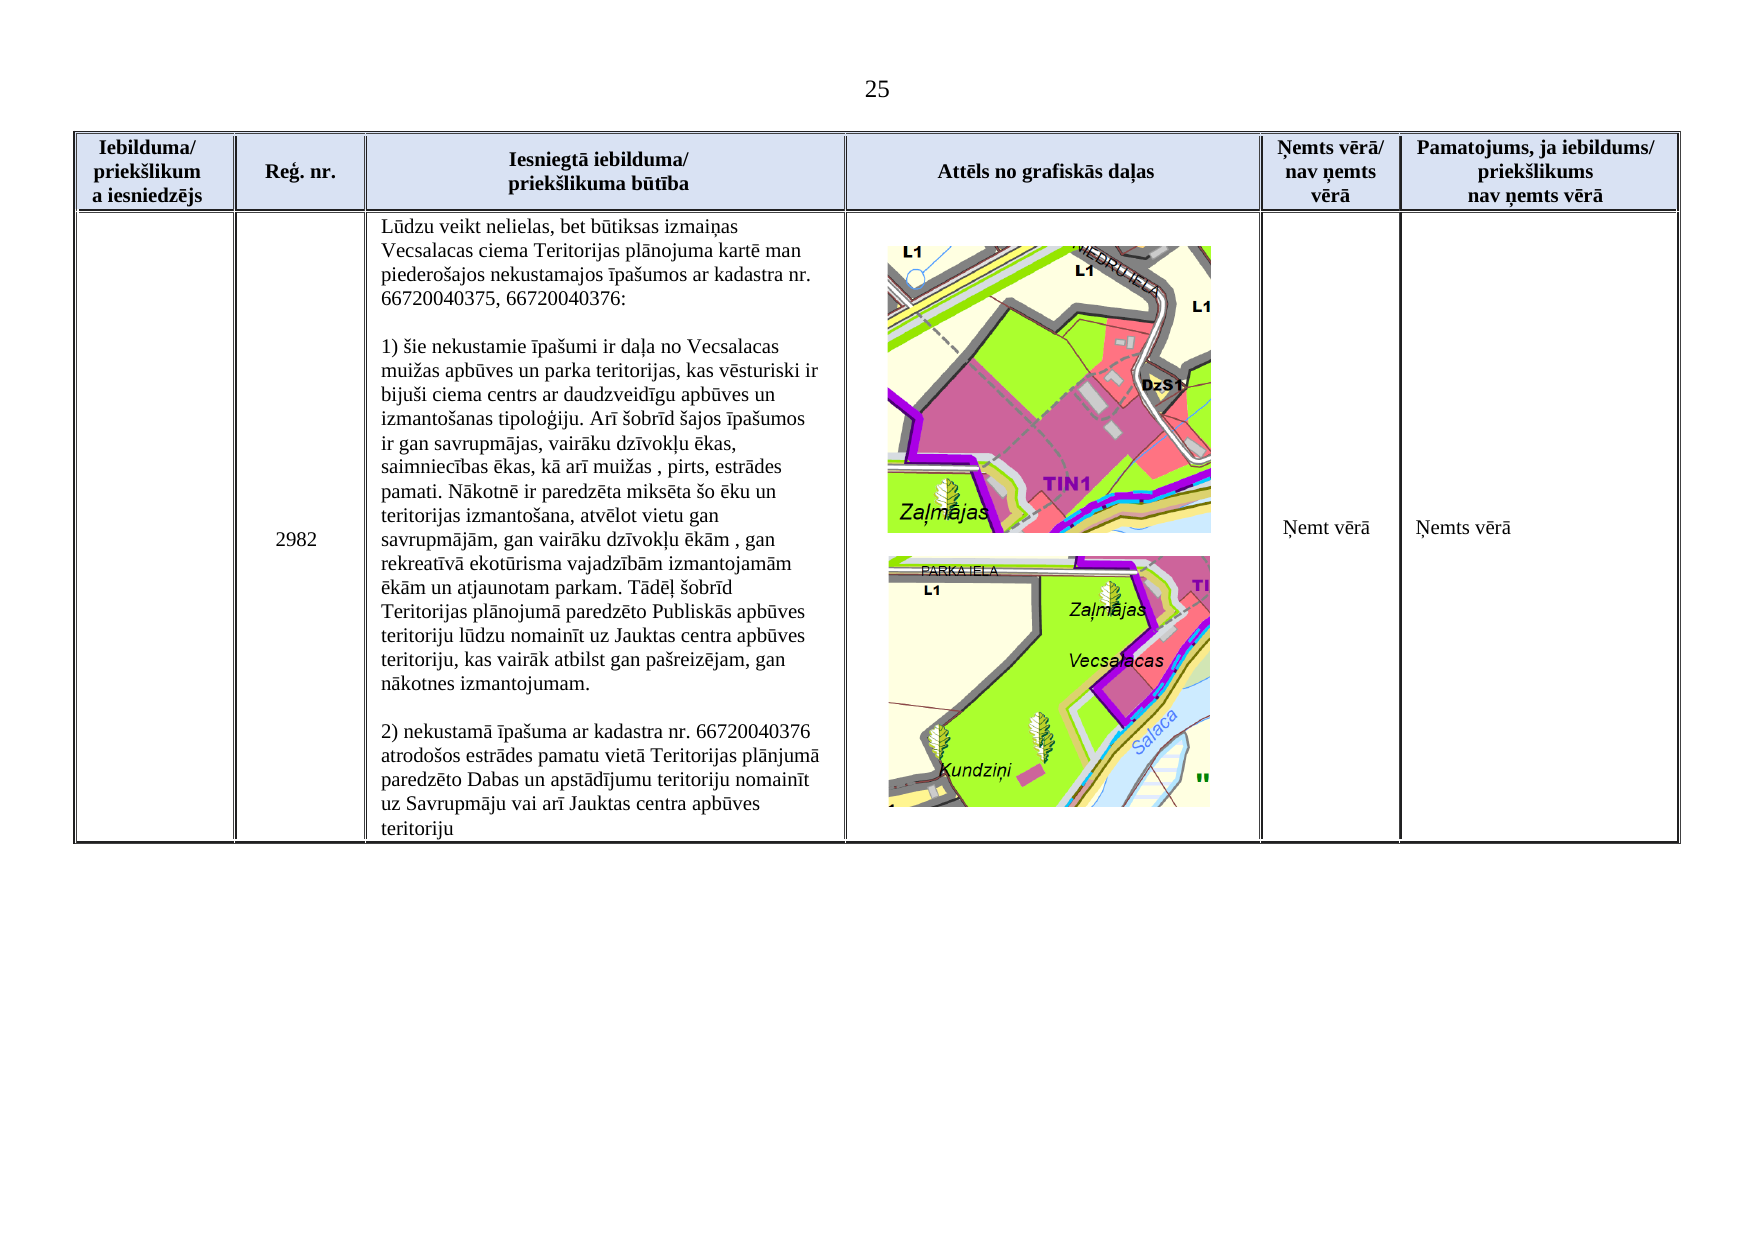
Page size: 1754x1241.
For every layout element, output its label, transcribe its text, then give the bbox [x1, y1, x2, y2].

table_header Reģ. nr. [235, 134, 366, 209]
table_cell Lūdzu veikt nelielas, bet būtiksas izmaiņas Vecsalacas ciema Teritorijas plānojuma kartē man piederošajos nekustamajos īpašumos ar kadastra nr. 66720040375, 66720040376: 1) šie nekustamie īpašumi ir daļa no Vecsalacas muižas apbūves un parka teritorijas, kas vēsturiski ir bijuši ciema centrs ar daudzveidīgu apbūves un izmantošanas tipoloģiju. Arī šobrīd šajos īpašumos ir gan savrupmājas, vairāku dzīvokļu ēkas, saimniecības ēkas, kā arī muižas , pirts, estrādes pamati. Nākotnē ir paredzēta miksēta šo ēku un teritorijas izmantošana, atvēlot vietu gan savrupmājām, gan vairāku dzīvokļu ēkām , gan rekreatīvā ekotūrisma vajadzībām izmantojamām ēkām un atjaunotam parkam. Tādēļ šobrīd Teritorijas plānojumā paredzēto Publiskās apbūves teritoriju lūdzu nomainīt uz Jauktas centra apbūves teritoriju, kas vairāk atbilst gan pašreizējam, gan nākotnes izmantojumam. 2) nekustamā īpašuma ar kadastra nr. 66720040376 atrodošos estrādes pamatu vietā Teritorijas plānjumā paredzēto Dabas un apstādījumu teritoriju nomainīt uz Savrupmāju vai arī Jauktas centra apbūves teritoriju [366, 213, 846, 841]
table_cell 2982 [235, 213, 366, 841]
table_header Iesniegtā iebilduma/ priekšlikuma būtība [366, 134, 846, 209]
table_header Pamatojums, ja iebildums/ priekšlikums nav ņemts vērā [1400, 134, 1677, 209]
picture [888, 556, 1210, 807]
table_cell Ņemts vērā [1400, 209, 1678, 841]
table_cell [846, 209, 1261, 841]
picture [887, 246, 1211, 533]
table_cell Ņemt vērā [1261, 213, 1400, 841]
table_cell [77, 209, 235, 841]
table_header Attēls no grafiskās daļas [846, 132, 1261, 209]
table_header Iebilduma/ priekšlikuma iesniedzējs [75, 132, 235, 209]
table_header Ņemts vērā/ nav ņemts vērā [1261, 132, 1400, 209]
